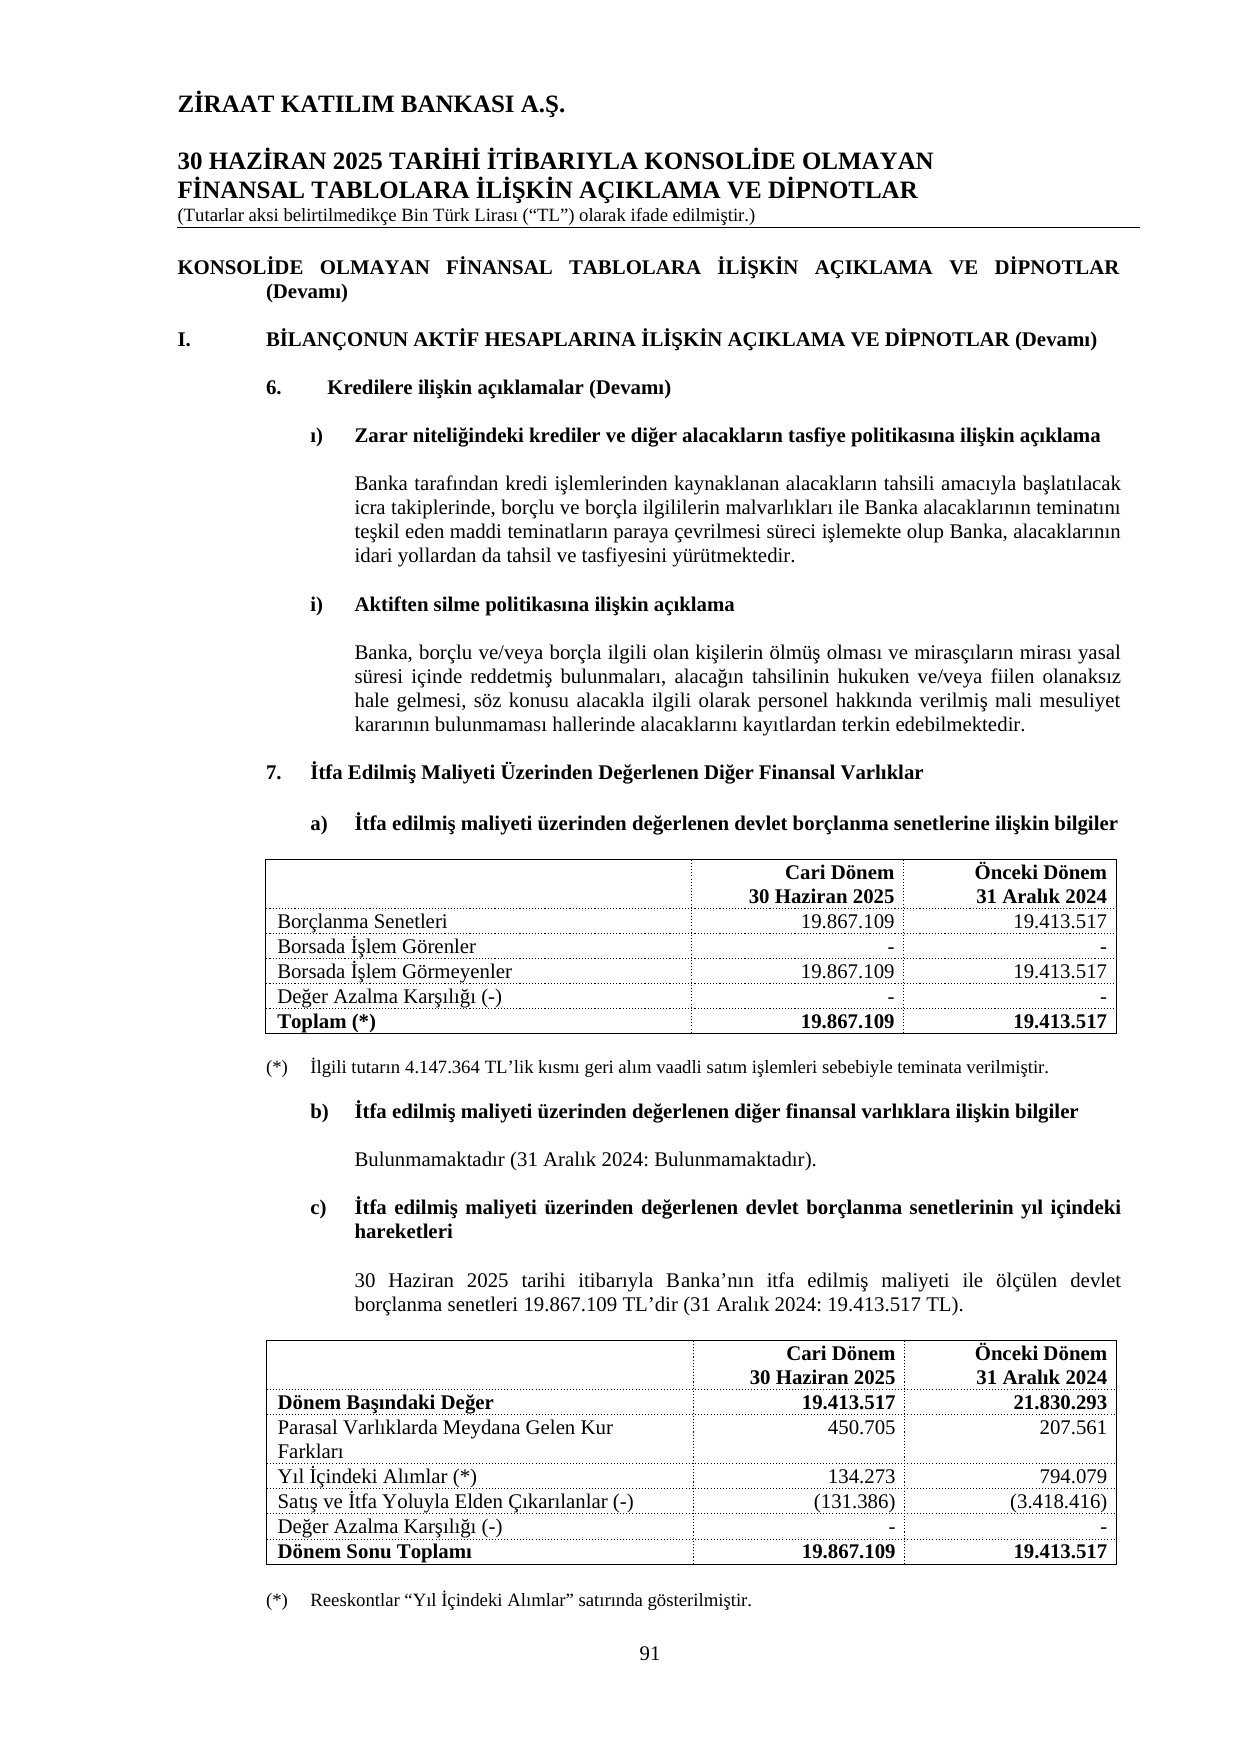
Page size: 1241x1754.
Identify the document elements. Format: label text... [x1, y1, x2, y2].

list 30 Haziran 2025 tarihi itibarıyla Banka’nın itfa edilmiş maliyeti ile ölçülen devlet borçlanma senetleri 19.867.109 TL’dir (31 Aralık 2024: 19.413.517 TL). [354, 1267, 1122, 1316]
text a) İtfa edilmiş maliyeti üzerinden değerlenen devlet borçlanma senetlerine ilişkin bilgiler [310, 811, 1122, 834]
text (*) Reeskontlar “Yıl İçindeki Alımlar” satırında gösterilmiştir. [266, 1589, 1122, 1610]
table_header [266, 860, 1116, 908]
text 7. İtfa Edilmiş Maliyeti Üzerinden Değerlenen Diğer Finansal Varlıklar [266, 760, 1122, 784]
text ı) Zarar niteliğindeki krediler ve diğer alacakların tasfiye politikasına ilişkin açıklama [310, 423, 1122, 447]
text (*) İlgili tutarın 4.147.364 TL’lik kısmı geri alım vaadli satım işlemleri sebebiyle teminata verilmiştir. [266, 1056, 1122, 1077]
list Kredilere ilişkin açıklamalar (Devamı) [266, 375, 1122, 399]
text Banka, borçlu ve/veya borçla ilgili olan kişilerin ölmüş olması ve mirasçıların mirası yasal süresi içinde reddetmiş bulunmaları, alacağın tahsilinin hukuken ve/veya fiilen olanaksız hale gelmesi, söz konusu alacakla ilgili olarak personel hakkında verilmiş mali mesuliyet kararının bulunmaması hallerinde alacaklarını kayıtlardan terkin edebilmektedir. [354, 640, 1122, 736]
text I. BİLANÇONUN AKTİF HESAPLARINA İLİŞKİN AÇIKLAMA VE DİPNOTLAR (Devamı) [177, 327, 1120, 351]
list İtfa edilmiş maliyeti üzerinden değerlenen diğer finansal varlıklara ilişkin bilgiler [310, 1099, 1122, 1123]
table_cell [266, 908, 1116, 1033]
text i) Aktiften silme politikasına ilişkin açıklama [310, 592, 1122, 616]
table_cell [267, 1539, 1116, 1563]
list İtfa edilmiş maliyeti üzerinden değerlenen devlet borçlanma senetlerinin yıl içindeki hareketleri [310, 1195, 1122, 1243]
text Banka tarafından kredi işlemlerinden kaynaklanan alacakların tahsili amacıyla başlatılacak icra takiplerinde, borçlu ve borçla ilgililerin malvarlıkları ile Banka alacaklarının teminatını teşkil eden maddi teminatların paraya çevrilmesi süreci işlemekte olup Banka, alacaklarının idari yollardan da tahsil ve tasfiyesini yürütmektedir. [354, 471, 1122, 567]
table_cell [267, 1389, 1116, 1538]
text KONSOLİDE OLMAYAN FİNANSAL TABLOLARA İLİŞKİN AÇIKLAMA VE DİPNOTLAR (Devamı) [177, 255, 1120, 303]
text Bulunmamaktadır (31 Aralık 2024: Bulunmamaktadır). [354, 1147, 1122, 1171]
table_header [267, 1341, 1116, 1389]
